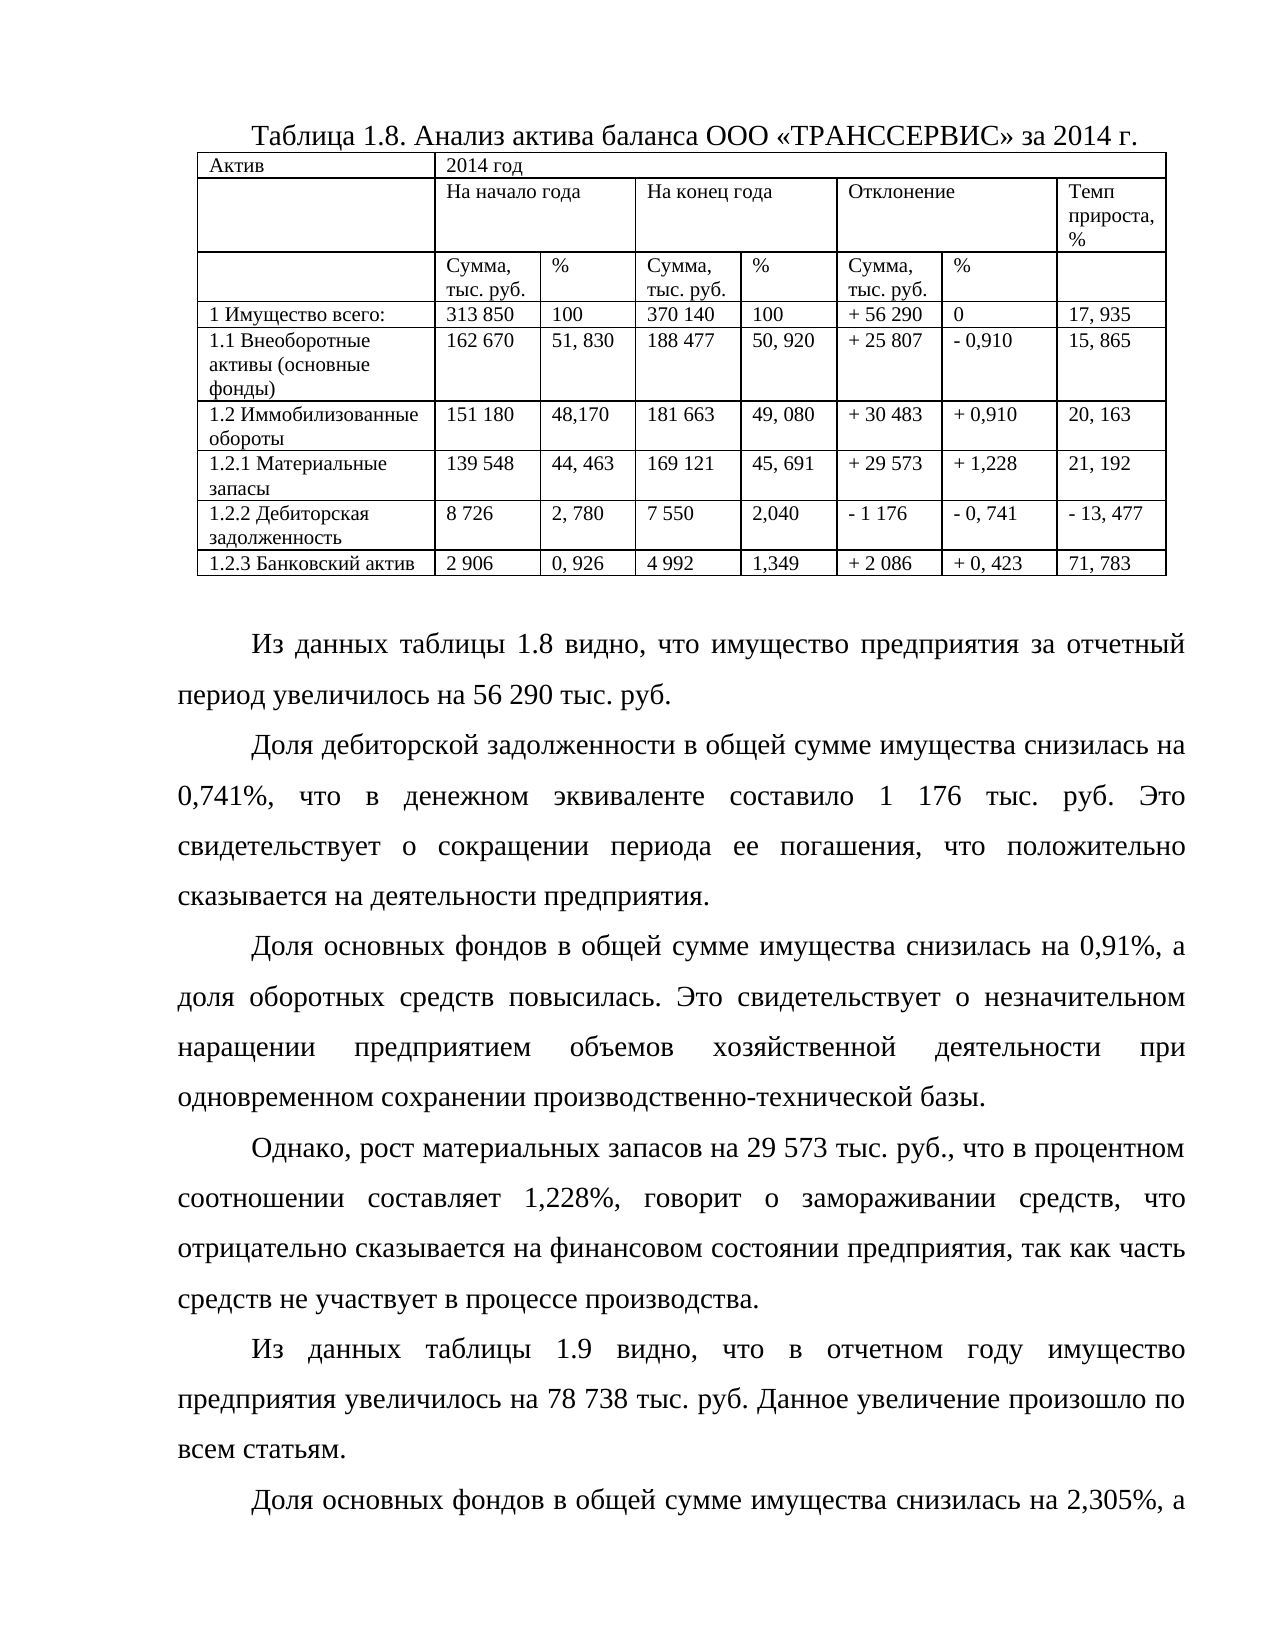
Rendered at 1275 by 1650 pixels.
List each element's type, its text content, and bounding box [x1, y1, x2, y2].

table_cell + 0, 423 [943, 551, 1056, 575]
table_cell 15, 865 [1058, 328, 1165, 400]
table_cell - 13, 477 [1058, 501, 1165, 549]
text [177, 1482, 1186, 1516]
table_cell 1.2.3 Банковский актив [198, 551, 434, 575]
table_cell 1.2 Иммобилизованные обороты [198, 402, 434, 450]
table_cell 139 548 [436, 451, 540, 499]
table_cell Отклонение [838, 179, 1056, 251]
table_cell 0, 926 [541, 551, 635, 575]
table_cell На конец года [636, 179, 836, 251]
table_cell 45, 691 [742, 451, 836, 499]
table_cell 188 477 [636, 328, 740, 400]
text Из данных таблицы 1.8 видно, что имущество предприятия за отчетный период увеличилось на 56 290 тыс. руб. [177, 627, 1186, 711]
table_cell 151 180 [436, 402, 540, 450]
text Доля основных фондов в общей сумме имущества снизилась на 0,91%, а доля оборотных средств повысилась. Это свидетельствует о незначительном наращении предприятием объемов хозяйственной деятельности при одновременном сохранении производственно-технической базы. [177, 928, 1186, 1113]
table_cell На начало года [436, 179, 635, 251]
table_cell + 25 807 [838, 328, 941, 400]
table_cell 370 140 [636, 302, 740, 326]
table_cell + 29 573 [838, 451, 941, 499]
table_cell 49, 080 [742, 402, 836, 450]
table_cell - 0,910 [943, 328, 1056, 400]
table_cell 313 850 [436, 302, 540, 326]
table_cell 169 121 [636, 451, 740, 499]
table_cell 2, 780 [541, 501, 635, 549]
table_cell 0 [943, 302, 1056, 326]
table_cell % [943, 253, 1056, 301]
table_cell + 1,228 [943, 451, 1056, 499]
table_cell 48,170 [541, 402, 635, 450]
table_cell [198, 179, 434, 251]
table_cell 71, 783 [1058, 551, 1165, 575]
table_cell 1.2.2 Дебиторская задолженность [198, 501, 434, 549]
table_cell Сумма, тыс. руб. [636, 253, 740, 301]
table_cell 51, 830 [541, 328, 635, 400]
table_cell 7 550 [636, 501, 740, 549]
table_cell 1.1 Внеоборотные активы (основные фонды) [198, 328, 434, 400]
table_cell 44, 463 [541, 451, 635, 499]
table_cell Сумма, тыс. руб. [436, 253, 540, 301]
table_header 2014 год [436, 153, 1165, 177]
table_cell - 0, 741 [943, 501, 1056, 549]
table_cell Темп прироста, % [1058, 179, 1165, 251]
table_cell 2 906 [436, 551, 540, 575]
table_cell [198, 253, 434, 301]
table_cell 181 663 [636, 402, 740, 450]
table_cell 2,040 [742, 501, 836, 549]
text Доля дебиторской задолженности в общей сумме имущества снизилась на 0,741%, что в денежном эквиваленте составило 1 176 тыс. руб. Это свидетельствует о сокращении периода ее погашения, что положительно сказывается на деятельности предприятия. [177, 727, 1186, 912]
table_cell % [541, 253, 635, 301]
table_cell 17, 935 [1058, 302, 1165, 326]
table_cell + 2 086 [838, 551, 941, 575]
table_cell Сумма, тыс. руб. [838, 253, 941, 301]
table_cell 4 992 [636, 551, 740, 575]
table_cell 100 [742, 302, 836, 326]
table_cell - 1 176 [838, 501, 941, 549]
table_cell 8 726 [436, 501, 540, 549]
table_cell % [742, 253, 836, 301]
table_cell [1058, 253, 1165, 301]
table_cell 100 [541, 302, 635, 326]
table_cell + 0,910 [943, 402, 1056, 450]
text Однако, рост материальных запасов на 29 573 тыс. руб., что в процентном соотношении составляет 1,228%, говорит о замораживании средств, что отрицательно сказывается на финансовом состоянии предприятия, так как часть средств не участвует в процессе производства. [177, 1130, 1186, 1314]
table_cell 1,349 [742, 551, 836, 575]
table_cell + 30 483 [838, 402, 941, 450]
table_cell 20, 163 [1058, 402, 1165, 450]
text Из данных таблицы 1.9 видно, что в отчетном году имущество предприятия увеличилось на 78 738 тыс. руб. Данное увеличение произошло по всем статьям. [177, 1331, 1186, 1465]
table_cell 1 Имущество всего: [198, 302, 434, 326]
table_cell 162 670 [436, 328, 540, 400]
table_cell 21, 192 [1058, 451, 1165, 499]
text Таблица 1.8. Анализ актива баланса ООО «ТРАНССЕРВИС» за 2014 г. [177, 118, 1186, 152]
table_cell 1.2.1 Материальные запасы [198, 451, 434, 499]
table_cell + 56 290 [838, 302, 941, 326]
table_cell 50, 920 [742, 328, 836, 400]
table_header Актив [198, 153, 434, 177]
